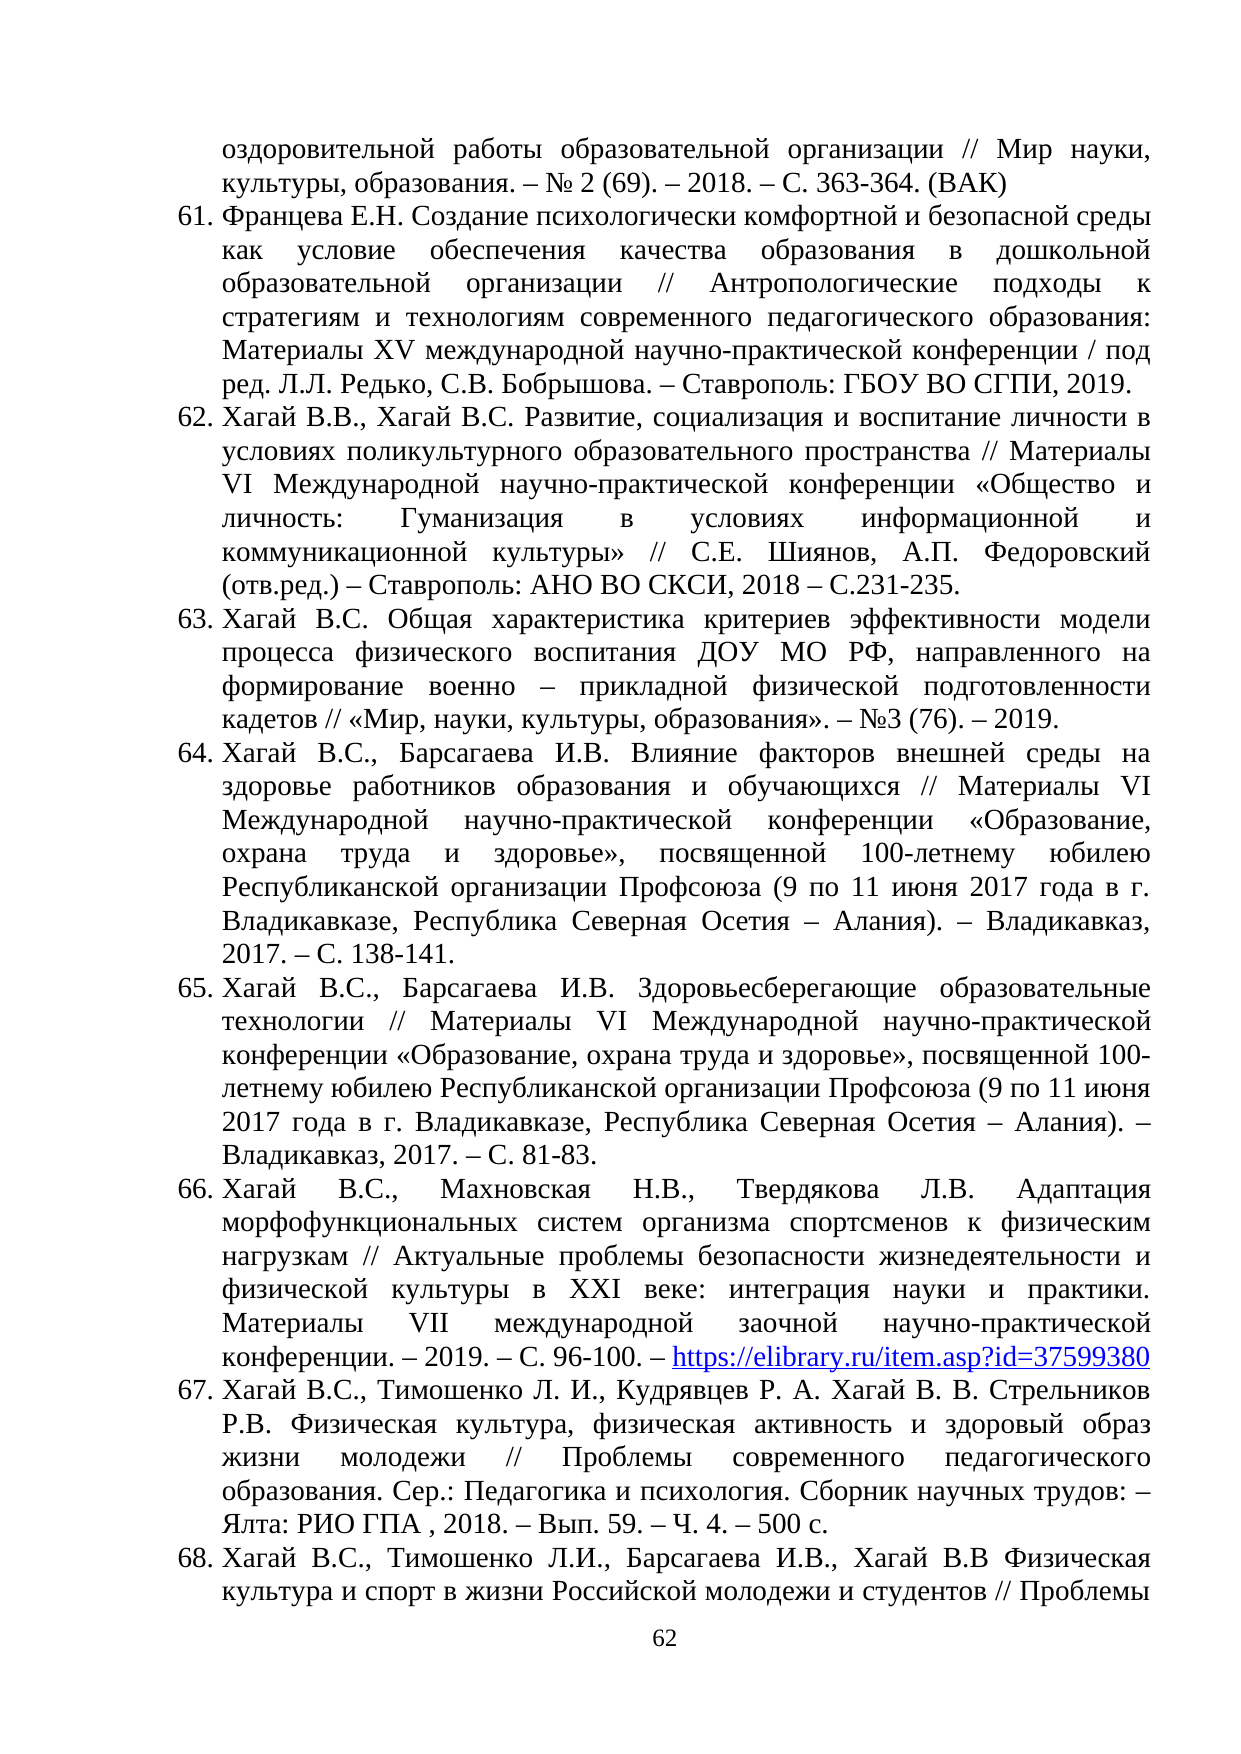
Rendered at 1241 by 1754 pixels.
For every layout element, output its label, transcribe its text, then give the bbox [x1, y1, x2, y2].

list Хагай В.С., Барсагаева И.В. Влияние факторов внешней среды на здоровье работников образования и обучающихся // Материалы VI Международной научно-практической конференции «Образование, охрана труда и здоровье», посвященной 100-летнему юбилею Республиканской организации Профсоюза (9 по 11 июня 2017 года в г. Владикавказе, Республика Северная Осетия – Алания). – Владикавказ, 2017. – С. 138-141. [177, 735, 1152, 970]
list Францева Е.Н. Создание психологически комфортной и безопасной среды как условие обеспечения качества образования в дошкольной образовательной организации // Антропологические подходы к стратегиям и технологиям современного педагогического образования: Материалы XV международной научно-практической конференции / под ред. Л.Л. Редько, С.В. Бобрышова. – Ставрополь: ГБОУ ВО СГПИ, 2019. [177, 198, 1152, 399]
list Хагай В.С., Тимошенко Л. И., Кудрявцев Р. А. Хагай В. В. Стрельников Р.В. Физическая культура, физическая активность и здоровый образ жизни молодежи // Проблемы современного педагогического образования. Сер.: Педагогика и психология. Сборник научных трудов: – Ялта: РИО ГПА , 2018. – Вып. 59. – Ч. 4. – 500 с. [177, 1372, 1152, 1540]
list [177, 1540, 1152, 1607]
list Хагай В.С., Махновская Н.В., Твердякова Л.В. Адаптация морфофункциональных систем организма спортсменов к физическим нагрузкам // Актуальные проблемы безопасности жизнедеятельности и физической культуры в XXI веке: интеграция науки и практики. Материалы VII международной заочной научно-практической конференции. – 2019. – С. 96-100. – https://elibrary.ru/item.asp?id=37599380 [177, 1171, 1152, 1372]
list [177, 131, 1152, 198]
list Хагай В.С., Барсагаева И.В. Здоровьесберегающие образовательные технологии // Материалы VI Международной научно-практической конференции «Образование, охрана труда и здоровье», посвященной 100-летнему юбилею Республиканской организации Профсоюза (9 по 11 июня 2017 года в г. Владикавказе, Республика Северная Осетия – Алания). – Владикавказ, 2017. – С. 81-83. [177, 970, 1152, 1171]
list Хагай В.С. Общая характеристика критериев эффективности модели процесса физического воспитания ДОУ МО РФ, направленного на формирование военно – прикладной физической подготовленности кадетов // «Мир, науки, культуры, образования». – №3 (76). – 2019. [177, 601, 1152, 735]
list Хагай В.В., Хагай В.С. Развитие, социализация и воспитание личности в условиях поликультурного образовательного пространства // Материалы VI Международной научно-практической конференции «Общество и личность: Гуманизация в условиях информационной и коммуникационной культуры» // С.Е. Шиянов, А.П. Федоровский (отв.ред.) – Ставрополь: АНО ВО СКСИ, 2018 – С.231-235. [177, 399, 1152, 601]
